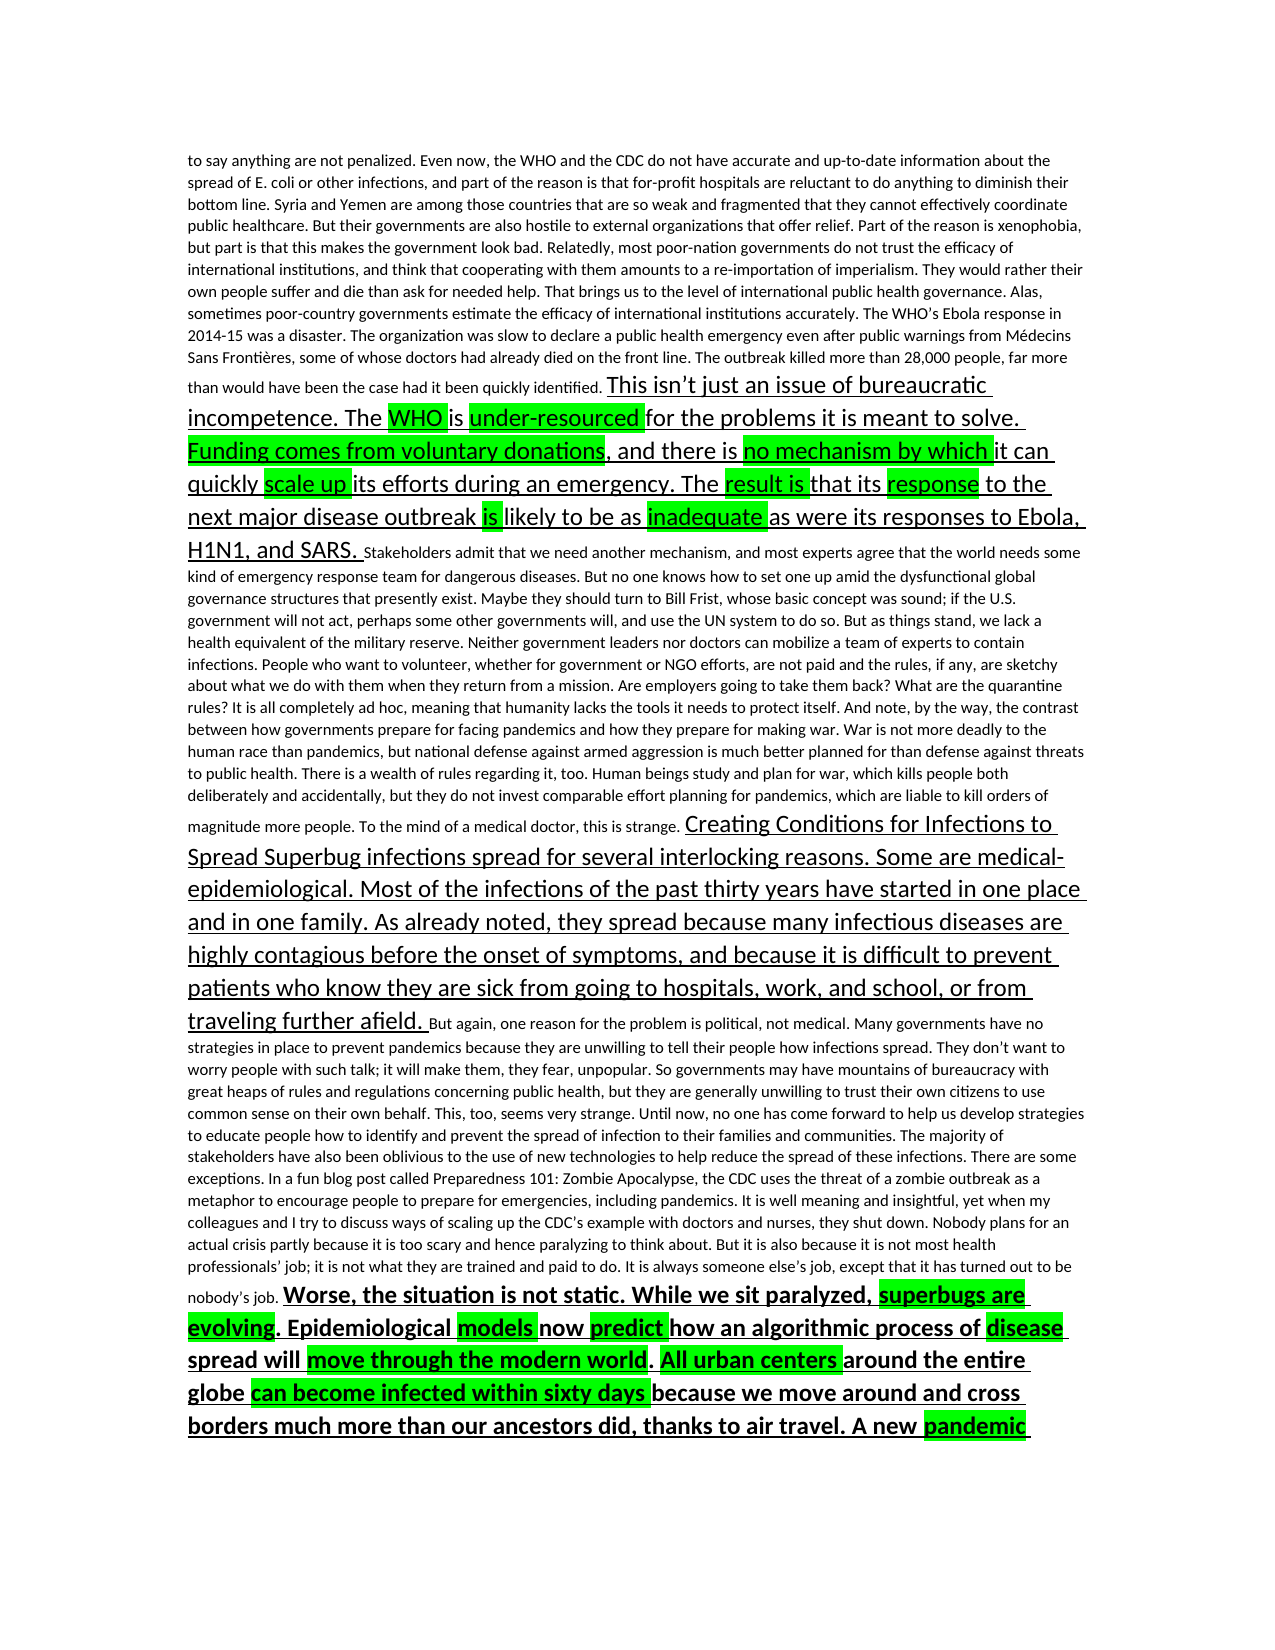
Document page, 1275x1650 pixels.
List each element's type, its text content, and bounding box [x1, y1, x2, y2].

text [187, 150, 1087, 900]
